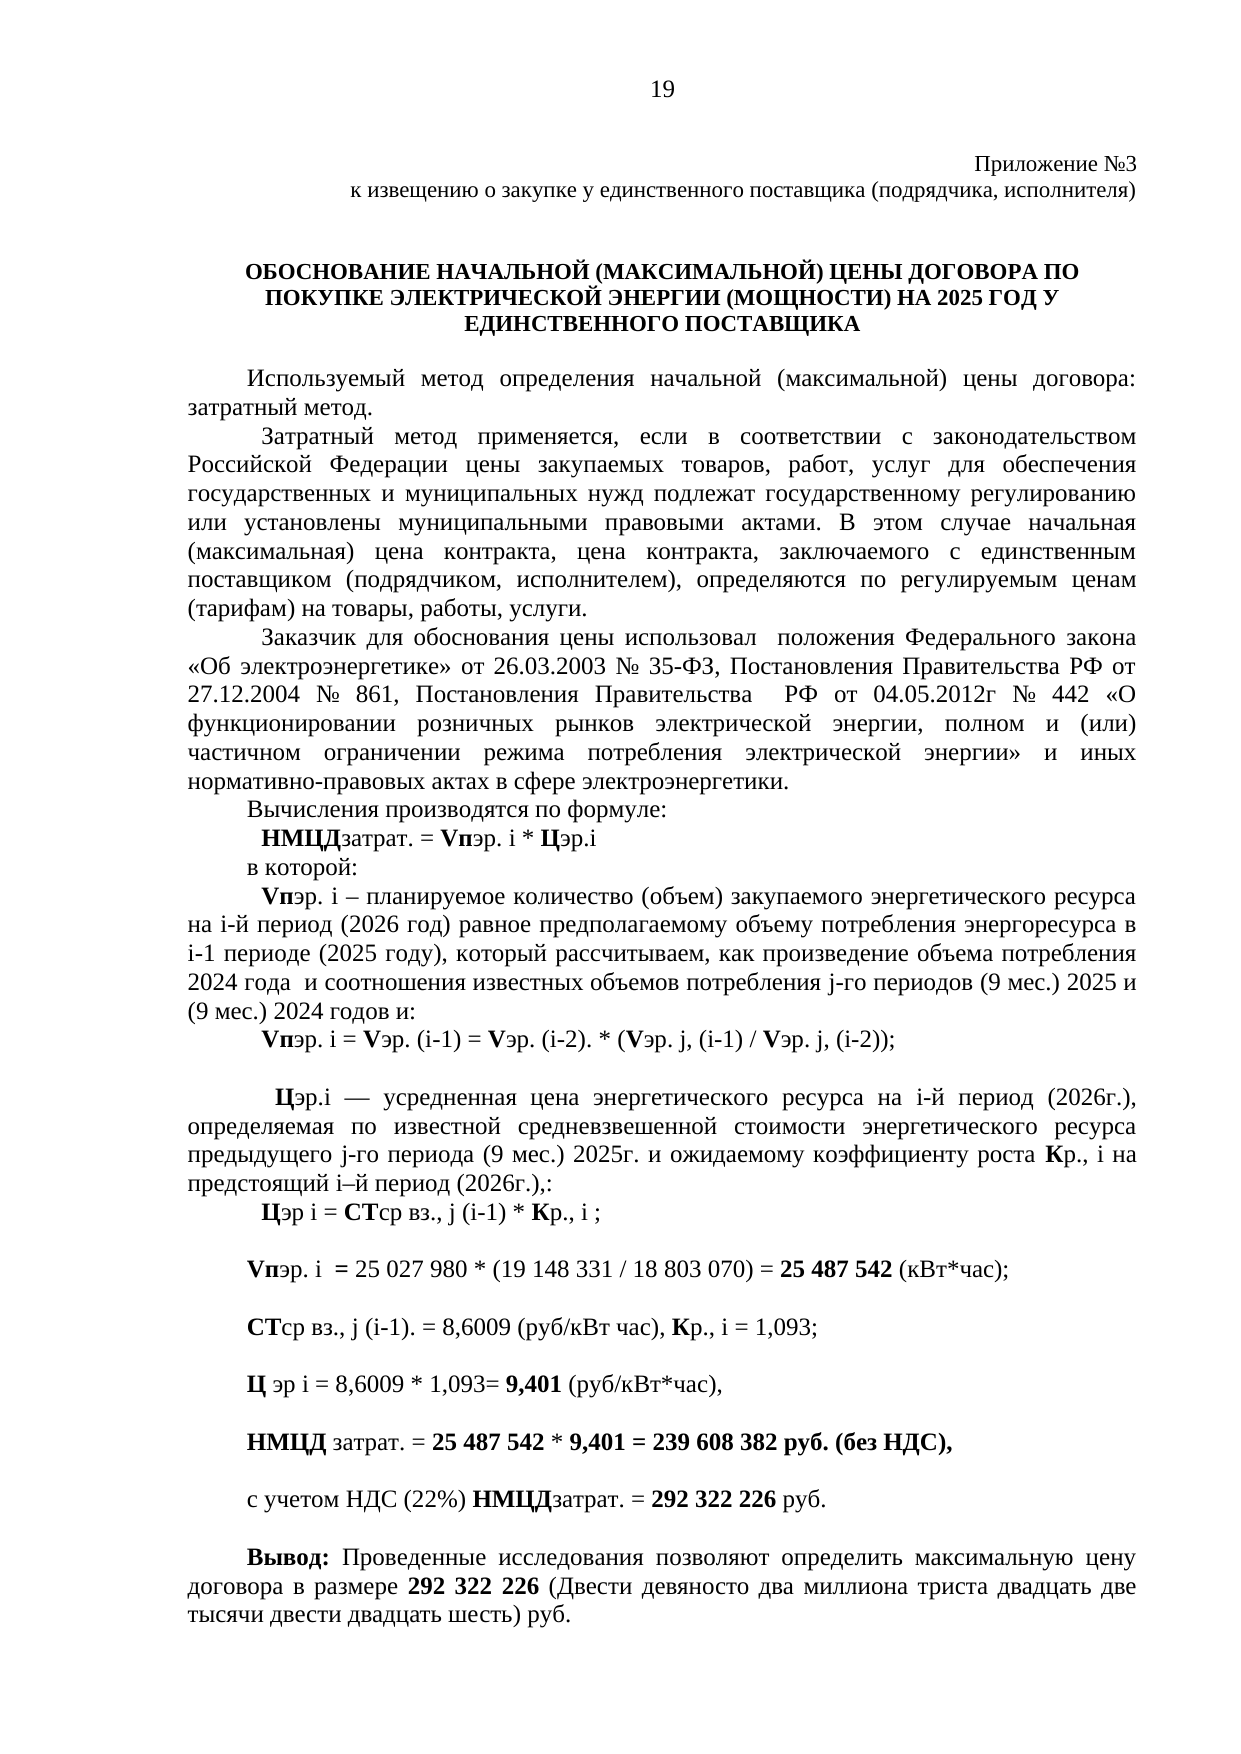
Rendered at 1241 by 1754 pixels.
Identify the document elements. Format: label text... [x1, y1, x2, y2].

text с учетом НДС (22%) НМЦДзатрат. = 292 322 226 руб. [187, 1484, 1137, 1513]
text Vпэр. i = 25 027 980 * (19 148 331 / 18 803 070) = 25 487 542 (кВт*час); [187, 1254, 1137, 1283]
text Цэр i = СТср вз., j (i-1) * Кр., i ; [187, 1197, 1137, 1226]
text НМЦДзатрат. = Vпэр. i * Цэр.i [187, 823, 1137, 852]
text Vпэр. i – планируемое количество (объем) закупаемого энергетического ресурса на i-й период (2026 год) равное предполагаемому объему потребления энергоресурса в i-1 периоде (2025 году), который рассчитываем, как произведение объема потребления 2024 года и соотношения известных объемов потребления j-го периодов (9 мес.) 2025 и (9 мес.) 2024 годов и: [187, 881, 1137, 1024]
text к извещению о закупке у единственного поставщика (подрядчика, исполнителя) [187, 176, 1137, 203]
text СТср вз., j (i-1). = 8,6009 (руб/кВт час), Кр., i = 1,093; [187, 1312, 1137, 1341]
text в которой: [187, 852, 1137, 881]
text Используемый метод определения начальной (максимальной) цены договора: затратный метод. [187, 363, 1137, 421]
text Цэр.i — усредненная цена энергетического ресурса на i-й период (2026г.), определяемая по известной средневзвешенной стоимости энергетического ресурса предыдущего j-го периода (9 мес.) 2025г. и ожидаемому коэффициенту роста Кр., i на предстоящий i–й период (2026г.),: [187, 1082, 1137, 1197]
text ОБОСНОВАНИЕ НАЧАЛЬНОЙ (МАКСИМАЛЬНОЙ) ЦЕНЫ ДОГОВОРА ПО ПОКУПКЕ ЭЛЕКТРИЧЕСКОЙ ЭНЕРГИИ (МОЩНОСТИ) НА 2025 ГОД У ЕДИНСТВЕННОГО ПОСТАВЩИКА [187, 258, 1137, 337]
text Затратный метод применяется, если в соответствии с законодательством Российской Федерации цены закупаемых товаров, работ, услуг для обеспечения государственных и муниципальных нужд подлежат государственному регулированию или установлены муниципальными правовыми актами. В этом случае начальная (максимальная) цена контракта, цена контракта, заключаемого с единственным поставщиком (подрядчиком, исполнителем), определяются по регулируемым ценам (тарифам) на товары, работы, услуги. [187, 421, 1137, 622]
text Заказчик для обоснования цены использовал положения Федерального закона «Об электроэнергетике» от 26.03.2003 № 35-ФЗ, Постановления Правительства РФ от 27.12.2004 № 861, Постановления Правительства РФ от 04.05.2012г № 442 «О функционировании розничных рынков электрической энергии, полном и (или) частичном ограничении режима потребления электрической энергии» и иных нормативно-правовых актах в сфере электроэнергетики. [187, 622, 1137, 794]
text Приложение №3 [187, 150, 1137, 176]
text Вычисления производятся по формуле: [187, 794, 1137, 823]
text НМЦД затрат. = 25 487 542 * 9,401 = 239 608 382 руб. (без НДС), [187, 1427, 1137, 1456]
text Vпэр. i = Vэр. (i-1) = Vэр. (i-2). * (Vэр. j, (i-1) / Vэр. j, (i-2)); [187, 1024, 1137, 1053]
text Ц эр i = 8,6009 * 1,093= 9,401 (руб/кВт*час), [187, 1369, 1137, 1398]
text Вывод: Проведенные исследования позволяют определить максимальную цену договора в размере 292 322 226 (Двести девяносто два миллиона триста двадцать две тысячи двести двадцать шесть) руб. [187, 1542, 1137, 1628]
